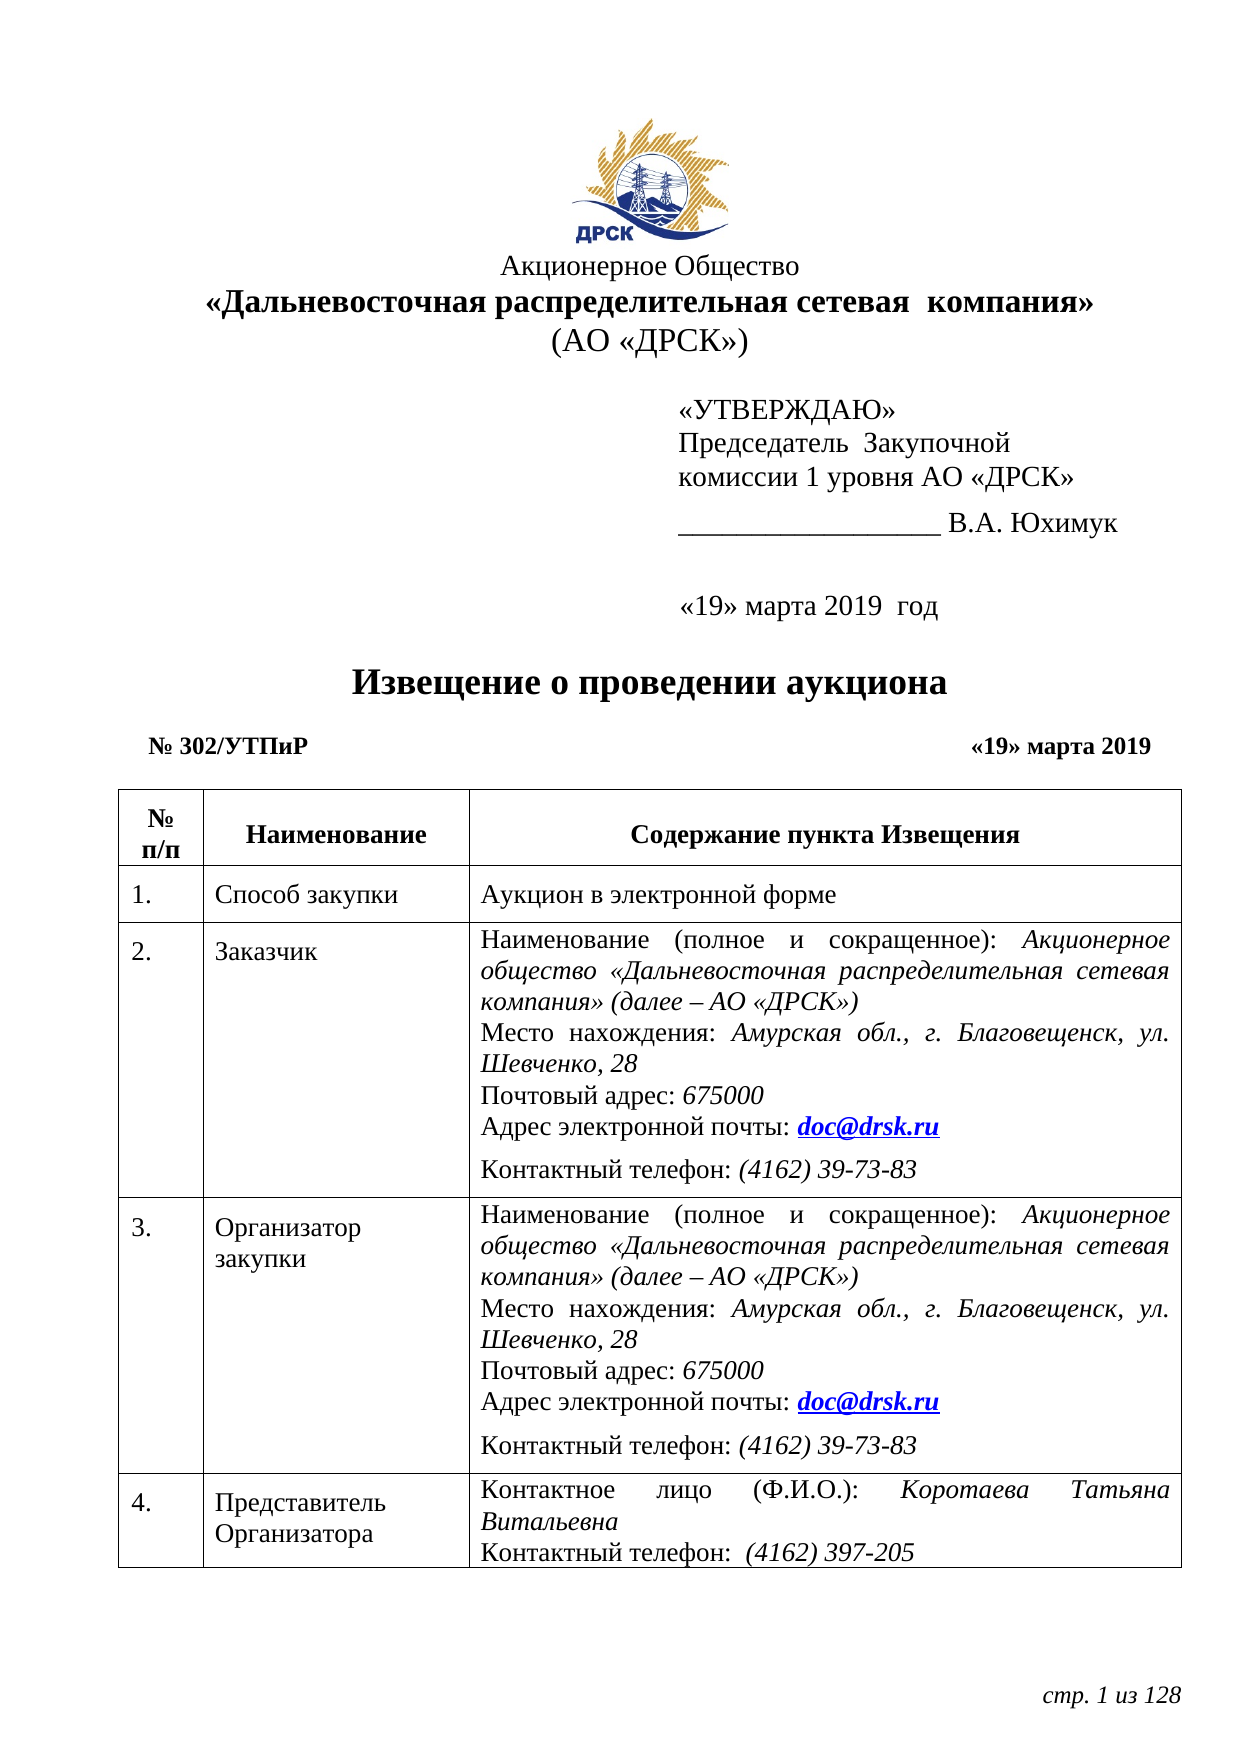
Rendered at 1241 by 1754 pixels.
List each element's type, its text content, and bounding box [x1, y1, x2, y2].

text «19» марта 2019 год [679, 588, 1181, 622]
table_cell Наименование (полное и сокращенное): Акционерное общество «Дальневосточная распределительная сетевая компания» (далее – АО «ДРСК») Место нахождения: Амурская обл., г. Благовещенск, ул. Шевченко, 28 Почтовый адрес: 675000 Адрес электронной почты: doc@drsk.ru Контактный телефон: (4162) 39-73-83 [470, 923, 1181, 1197]
text комиссии 1 уровня АО «ДРСК» [678, 459, 1181, 492]
table_cell [119, 923, 203, 1197]
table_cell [470, 1474, 1181, 1567]
table_cell [119, 1198, 203, 1472]
text «Дальневосточная распределительная сетевая компания» [118, 282, 1181, 320]
table_header Наименование [204, 790, 469, 865]
text Председатель Закупочной [678, 425, 1181, 459]
table_cell Заказчик [204, 923, 469, 1197]
text (АО «ДРСК») [118, 320, 1181, 358]
table_cell [119, 1474, 203, 1567]
text «УТВЕРЖДАЮ» [678, 392, 1181, 425]
table_cell Наименование (полное и сокращенное): Акционерное общество «Дальневосточная распределительная сетевая компания» (далее – АО «ДРСК») Место нахождения: Амурская обл., г. Благовещенск, ул. Шевченко, 28 Почтовый адрес: 675000 Адрес электронной почты: doc@drsk.ru Контактный телефон: (4162) 39-73-83 [470, 1198, 1181, 1472]
table_cell [119, 866, 203, 922]
table_header № п/п [119, 790, 203, 865]
table_header Содержание пункта Извещения [470, 790, 1181, 865]
table_cell Организатор закупки [204, 1198, 469, 1472]
text Извещение о проведении аукциона [118, 659, 1181, 703]
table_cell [204, 1474, 469, 1567]
text Акционерное Общество [118, 248, 1181, 282]
picture [570, 118, 729, 249]
text __________________ В.А. Юхимук [678, 505, 1181, 538]
table_cell Способ закупки [204, 866, 469, 922]
text № 302/УТПиР «19» марта 2019 [118, 731, 1181, 760]
table_cell Аукцион в электронной форме [470, 866, 1181, 922]
